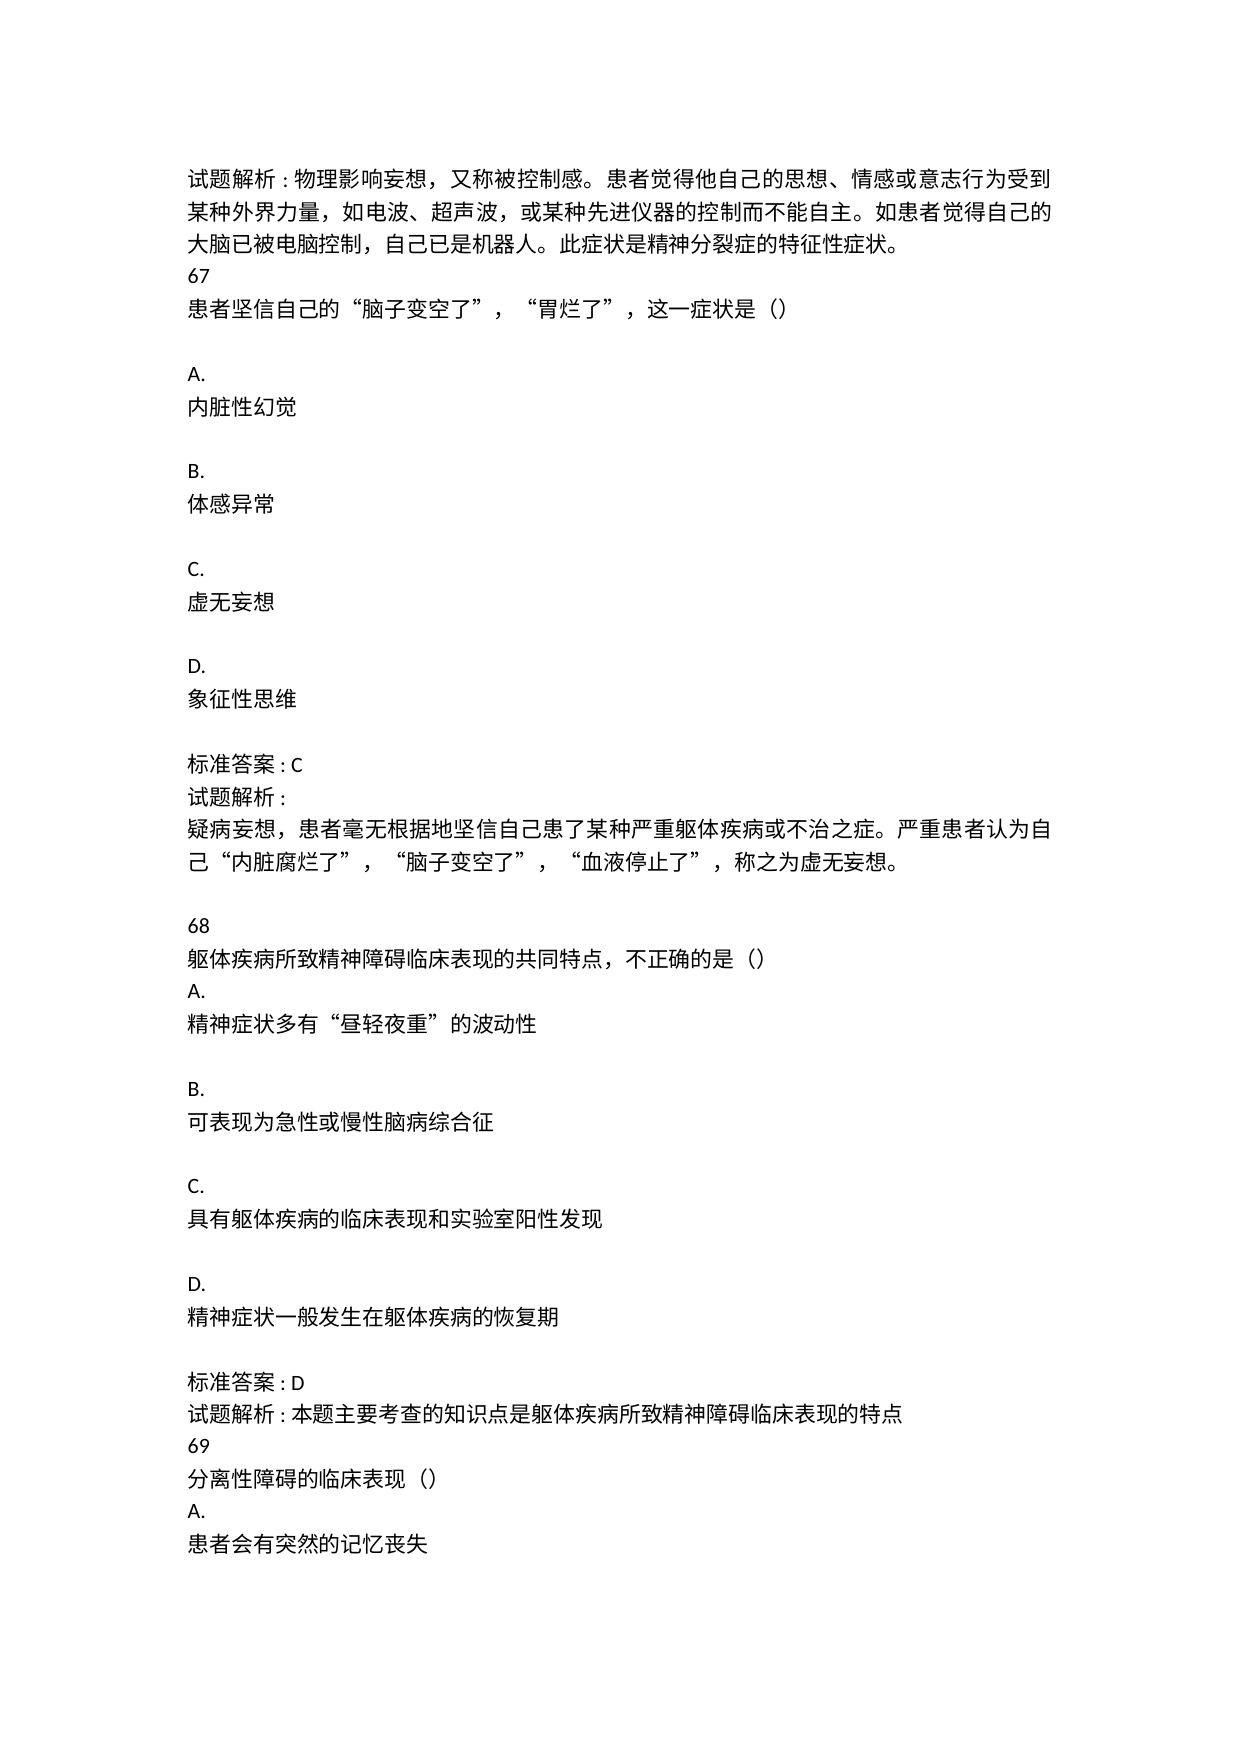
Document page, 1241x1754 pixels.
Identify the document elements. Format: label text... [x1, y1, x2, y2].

text 标准答案 : C [187, 747, 1053, 779]
text B. [187, 1072, 1053, 1104]
text 体感异常 [187, 487, 1053, 519]
text 疑病妄想，患者毫无根据地坚信自己患了某种严重躯体疾病或不治之症。严重患者认为自己“内脏腐烂了”，“脑子变空了”，“血液停止了”，称之为虚无妄想。 [187, 812, 1053, 877]
text 可表现为急性或慢性脑病综合征 [187, 1104, 1053, 1137]
text 分离性障碍的临床表现（） [187, 1462, 1053, 1494]
text 患者会有突然的记忆丧失 [187, 1527, 1053, 1559]
text 内脏性幻觉 [187, 389, 1053, 422]
text 精神症状多有“昼轻夜重”的波动性 [187, 1007, 1053, 1039]
text A. [187, 1494, 1053, 1527]
text A. [187, 357, 1053, 389]
text 68 [187, 909, 1053, 942]
text A. [187, 974, 1053, 1007]
text D. [187, 1267, 1053, 1299]
text 试题解析 : [187, 779, 1053, 812]
text 67 [187, 259, 1053, 292]
text D. [187, 649, 1053, 682]
text 标准答案 : D [187, 1364, 1053, 1397]
text C. [187, 552, 1053, 584]
text B. [187, 454, 1053, 487]
text 象征性思维 [187, 682, 1053, 714]
text 患者坚信自己的“脑子变空了”，“胃烂了”，这一症状是（） [187, 292, 1053, 324]
text 试题解析 : 本题主要考查的知识点是躯体疾病所致精神障碍临床表现的特点 [187, 1397, 1053, 1429]
text 虚无妄想 [187, 584, 1053, 617]
text 精神症状一般发生在躯体疾病的恢复期 [187, 1299, 1053, 1332]
text 69 [187, 1429, 1053, 1462]
text 试题解析 : 物理影响妄想，又称被控制感。患者觉得他自己的思想、情感或意志行为受到某种外界力量，如电波、超声波，或某种先进仪器的控制而不能自主。如患者觉得自己的大脑已被电脑控制，自己已是机器人。此症状是精神分裂症的特征性症状。 [187, 162, 1053, 259]
text C. [187, 1169, 1053, 1202]
text 具有躯体疾病的临床表现和实验室阳性发现 [187, 1202, 1053, 1234]
text 躯体疾病所致精神障碍临床表现的共同特点，不正确的是（） [187, 942, 1053, 974]
